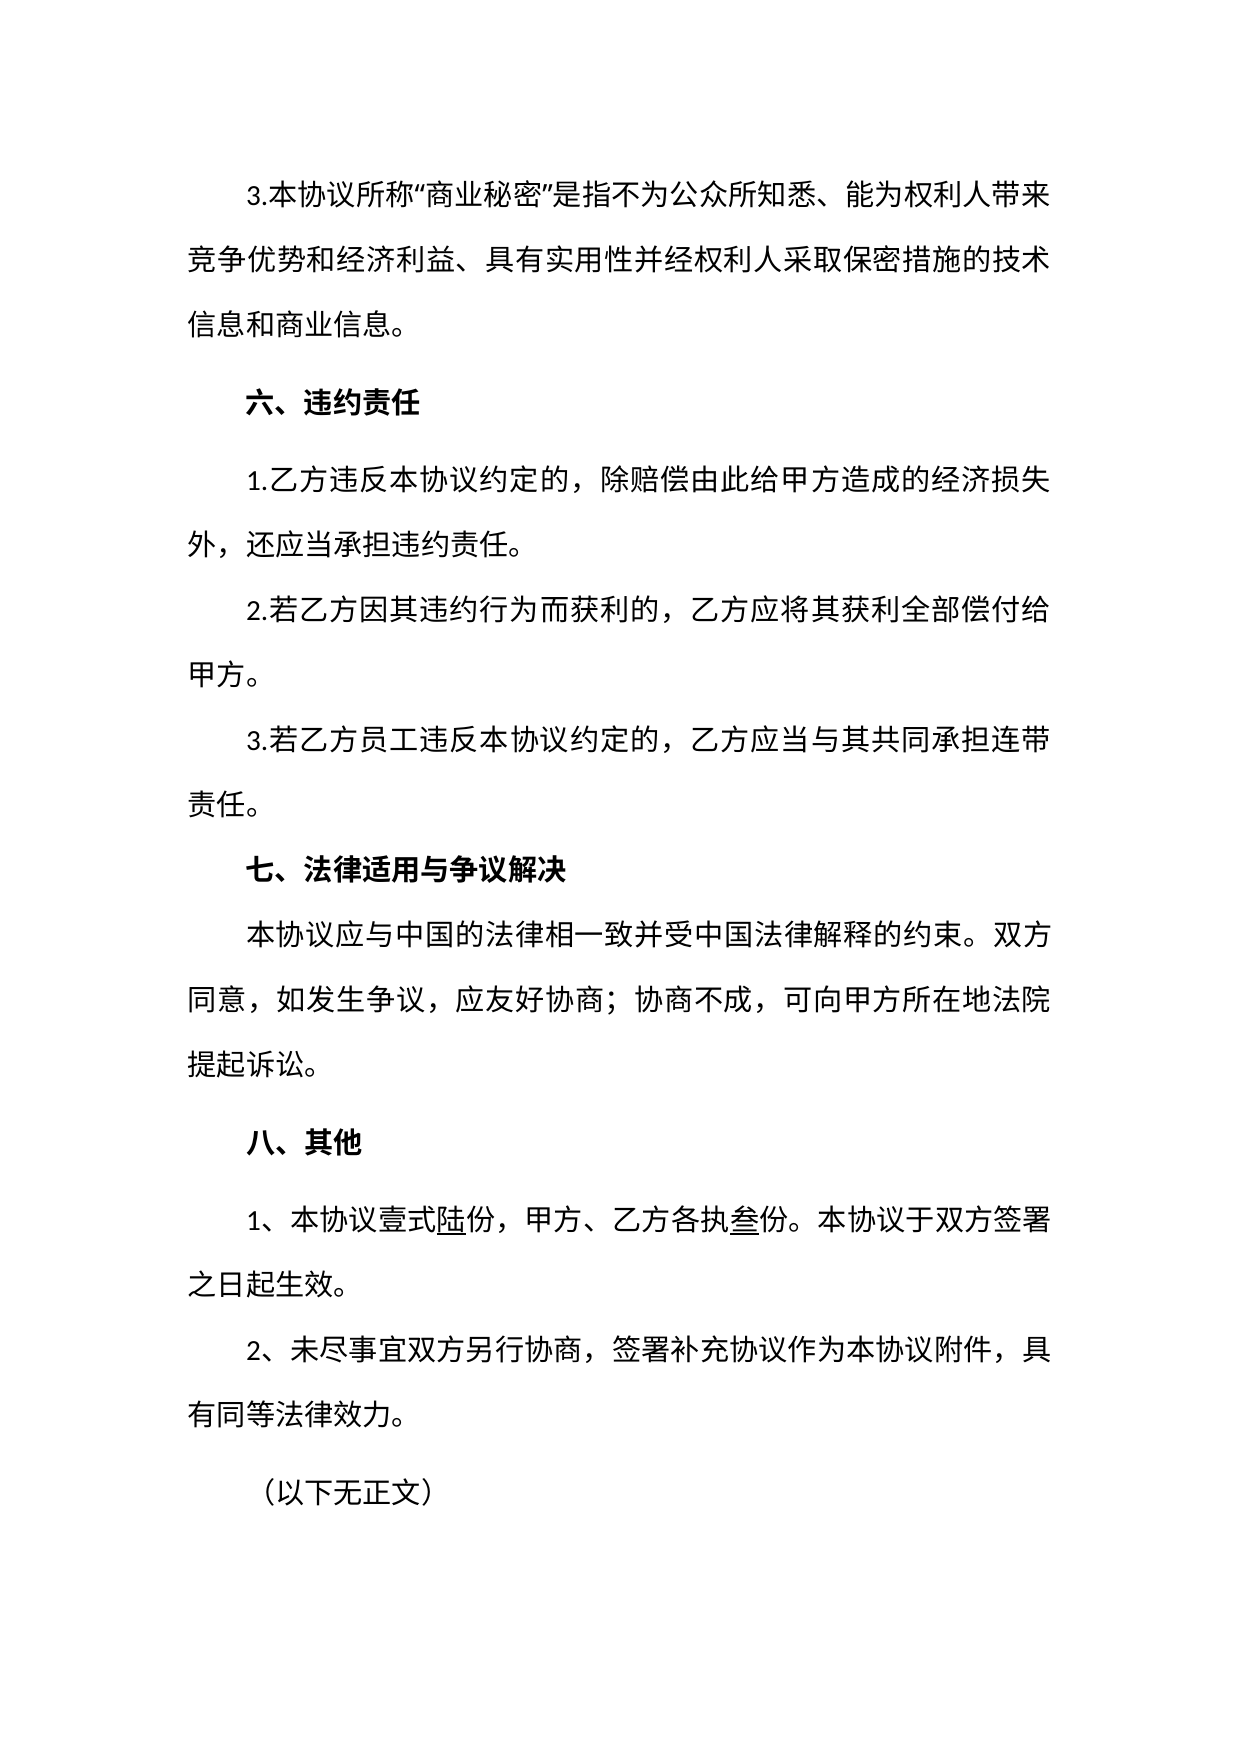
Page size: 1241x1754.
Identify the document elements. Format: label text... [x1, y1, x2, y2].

text 2、未尽事宜双方另行协商，签署补充协议作为本协议附件，具有同等法律效力。 [187, 1317, 1053, 1447]
text 3.若乙方员工违反本协议约定的，乙方应当与其共同承担连带责任。 [187, 707, 1053, 837]
text 六、违约责任 [245, 369, 1053, 434]
text 本协议应与中国的法律相一致并受中国法律解释的约束。双方同意，如发生争议，应友好协商；协商不成，可向甲方所在地法院提起诉讼。 [187, 902, 1053, 1097]
text 七、法律适用与争议解决 [245, 837, 1053, 902]
text 1、本协议壹式陆份，甲方、乙方各执叁份。本协议于双方签署之日起生效。 [187, 1187, 1053, 1317]
text （以下无正文） [187, 1459, 1053, 1524]
text 八、其他 [187, 1109, 1053, 1174]
text 1.乙方违反本协议约定的，除赔偿由此给甲方造成的经济损失外，还应当承担违约责任。 [187, 447, 1053, 577]
text 3.本协议所称“商业秘密”是指不为公众所知悉、能为权利人带来竞争优势和经济利益、具有实用性并经权利人采取保密措施的技术信息和商业信息。 [187, 162, 1053, 357]
text 2.若乙方因其违约行为而获利的，乙方应将其获利全部偿付给甲方。 [187, 577, 1053, 707]
